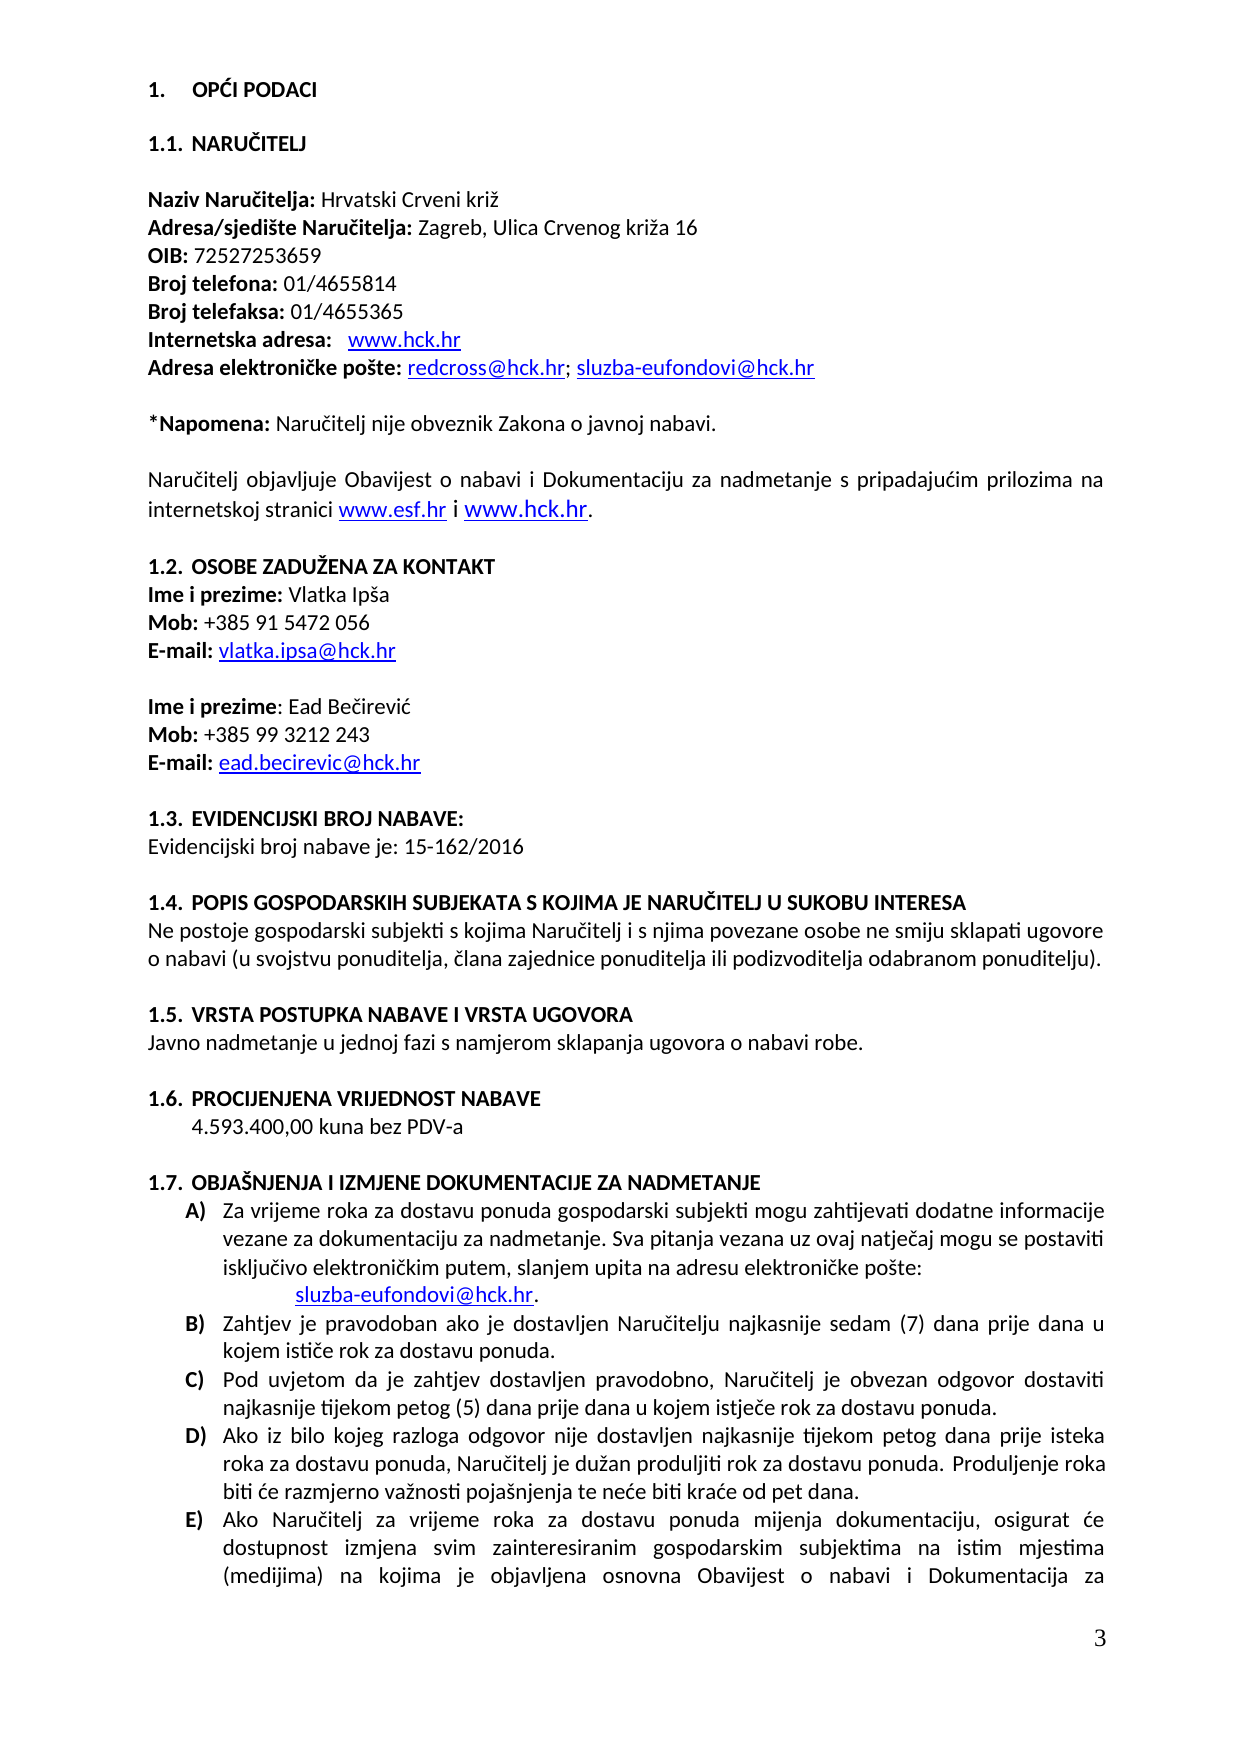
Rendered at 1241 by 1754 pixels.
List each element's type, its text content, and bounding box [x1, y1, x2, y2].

list Pod uvjetom da je zahtjev dostavljen pravodobno, Naručitelj je obvezan odgovor dostaviti najkasnije tijekom petog (5) dana prije dana u kojem istječe rok za dostavu ponuda. [185, 1365, 1106, 1421]
text Broj telefaksa: 01/4655365 [148, 297, 1106, 325]
list Za vrijeme roka za dostavu ponuda gospodarski subjekti mogu zahtijevati dodatne informacije vezane za dokumentaciju za nadmetanje. Sva pitanja vezana uz ovaj natječaj mogu se postaviti isključivo elektroničkim putem, slanjem upita na adresu elektroničke pošte: [185, 1197, 1106, 1281]
list VRSTA POSTUPKA NABAVE I VRSTA UGOVORA [148, 1000, 1106, 1028]
list EVIDENCIJSKI BROJ NABAVE: [148, 804, 1106, 832]
text Adresa/sjedište Naručitelja: Zagreb, Ulica Crvenog križa 16 [148, 213, 1106, 241]
text Javno nadmetanje u jednoj fazi s namjerom sklapanja ugovora o nabavi robe. [148, 1028, 1106, 1056]
list NARUČITELJ [148, 129, 1106, 157]
text E-mail: ead.becirevic@hck.hr [148, 748, 1106, 776]
list Zahtjev je pravodoban ako je dostavljen Naručitelju najkasnije sedam (7) dana prije dana u kojem ističe rok za dostavu ponuda. [185, 1309, 1106, 1365]
text *Napomena: Naručitelj nije obveznik Zakona o javnoj nabavi. [148, 409, 1106, 437]
text Ne postoje gospodarski subjekti s kojima Naručitelj i s njima povezane osobe ne smiju sklapati ugovore o nabavi (u svojstvu ponuditelja, člana zajednice ponuditelja ili podizvoditelja odabranom ponuditelju). [148, 916, 1106, 972]
text Ime i prezime: Vlatka Ipša [148, 580, 1106, 608]
text Ime i prezime: Ead Bečirević [148, 692, 1106, 720]
text Naziv Naručitelja: Hrvatski Crveni križ [148, 185, 1106, 213]
text Mob: +385 91 5472 056 [148, 608, 1106, 636]
text OIB: 72527253659 [148, 241, 1106, 269]
text Broj telefona: 01/4655814 [148, 269, 1106, 297]
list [185, 1505, 1106, 1589]
text Adresa elektroničke pošte: redcross@hck.hr; sluzba-eufondovi@hck.hr [148, 353, 1106, 381]
list POPIS GOSPODARSKIH SUBJEKATA S KOJIMA JE NARUČITELJ U SUKOBU INTERESA [148, 888, 1106, 916]
list OBJAŠNJENJA I IZMJENE DOKUMENTACIJE ZA NADMETANJE [148, 1168, 1106, 1197]
list OSOBE ZADUŽENA ZA KONTAKT [148, 552, 1106, 580]
list Ako iz bilo kojeg razloga odgovor nije dostavljen najkasnije tijekom petog dana prije isteka roka za dostavu ponuda, Naručitelj je dužan produljiti rok za dostavu ponuda. Produljenje roka biti će razmjerno važnosti pojašnjenja te neće biti kraće od pet dana. [185, 1421, 1106, 1505]
text Internetska adresa: www.hck.hr [148, 325, 1106, 353]
text Evidencijski broj nabave je: 15-162/2016 [148, 832, 1106, 860]
subtitle OPĆI PODACI [148, 75, 1106, 103]
text sluzba-eufondovi@hck.hr. [223, 1281, 1106, 1309]
text 4.593.400,00 kuna bez PDV-a [148, 1112, 1106, 1141]
text Mob: +385 99 3212 243 [148, 720, 1106, 748]
text Naručitelj objavljuje Obavijest o nabavi i Dokumentaciju za nadmetanje s pripadajućim prilozima na internetskoj stranici www.esf.hr i www.hck.hr. [148, 466, 1106, 524]
text E-mail: vlatka.ipsa@hck.hr [148, 636, 1106, 664]
list PROCIJENJENA VRIJEDNOST NABAVE [148, 1084, 1106, 1112]
